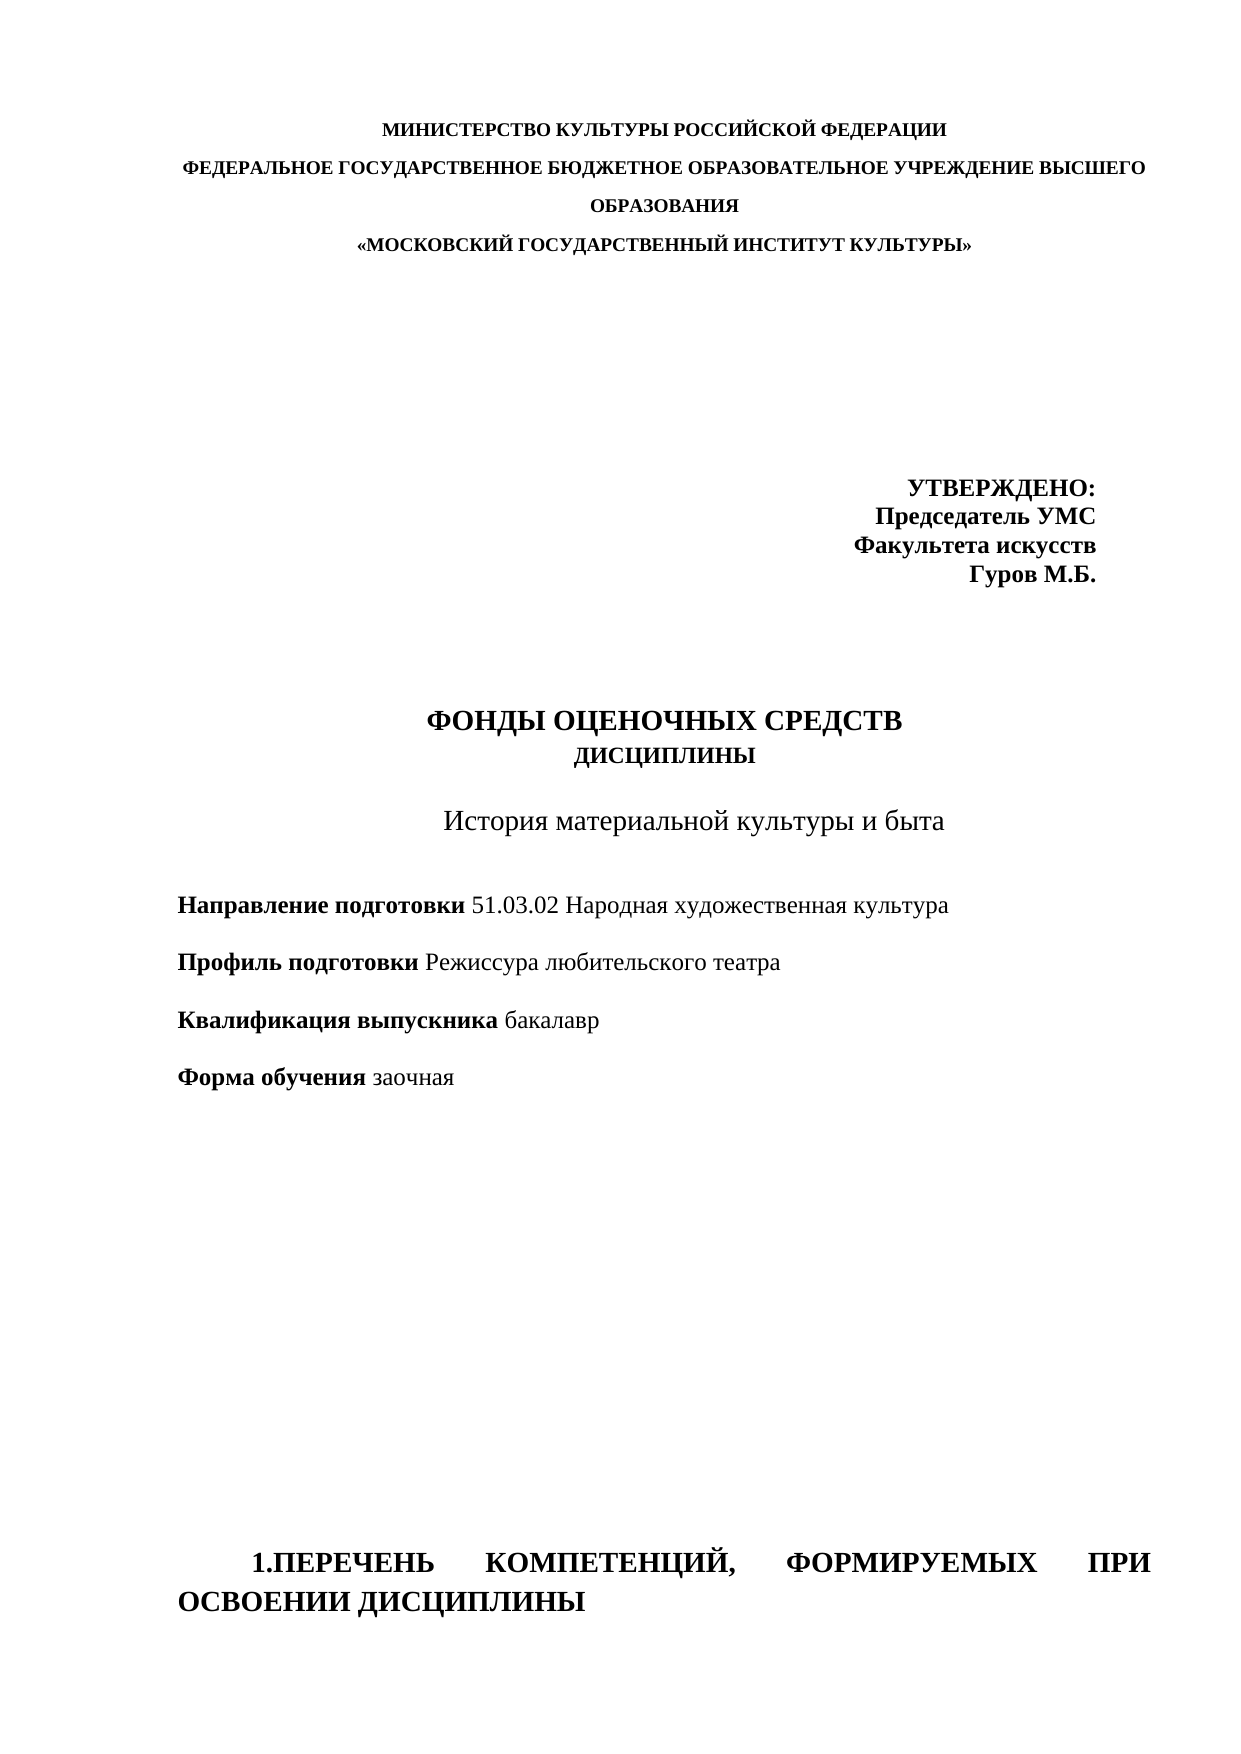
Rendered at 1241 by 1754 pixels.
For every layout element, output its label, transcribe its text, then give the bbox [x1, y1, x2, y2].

text дисциплины [177, 736, 1152, 770]
text Квалификация выпускника бакалавр [177, 1005, 1152, 1033]
text «МОСКОВСКИЙ ГОСУДАРСТВЕННЫЙ ИНСТИТУТ КУЛЬТУРЫ» [177, 233, 1152, 271]
text Направление подготовки 51.03.02 Народная художественная культура [177, 890, 1152, 918]
text Форма обучения заочная [177, 1062, 1152, 1091]
text ФЕДЕРАЛЬНОЕ ГОСУДАРСТВЕННОЕ БЮДЖЕТНОЕ ОБРАЗОВАТЕЛЬНОЕ УЧРЕЖДЕНИЕ ВЫСШЕГО ОБРАЗОВАНИЯ [177, 156, 1152, 233]
text ФОНДЫ ОЦЕНОЧНЫХ СРЕДСТВ [177, 703, 1152, 736]
text МИНИСТЕРСТВО КУЛЬТУРЫ РОССИЙСКОЙ ФЕДЕРАЦИИ [177, 118, 1152, 156]
text Профиль подготовки Режиссура любительского театра [177, 947, 1152, 976]
table_header УТВЕРЖДЕНО: Председатель УМС Факультета искусств Гуров М.Б. [665, 473, 1107, 588]
text 1.ПЕРЕЧЕНЬ КОМПЕТЕНЦИЙ, ФОРМИРУЕМЫХ ПРИ ОСВОЕНИИ ДИСЦИПЛИНЫ [177, 1546, 1152, 1618]
text История материальной культуры и быта [177, 803, 1152, 837]
